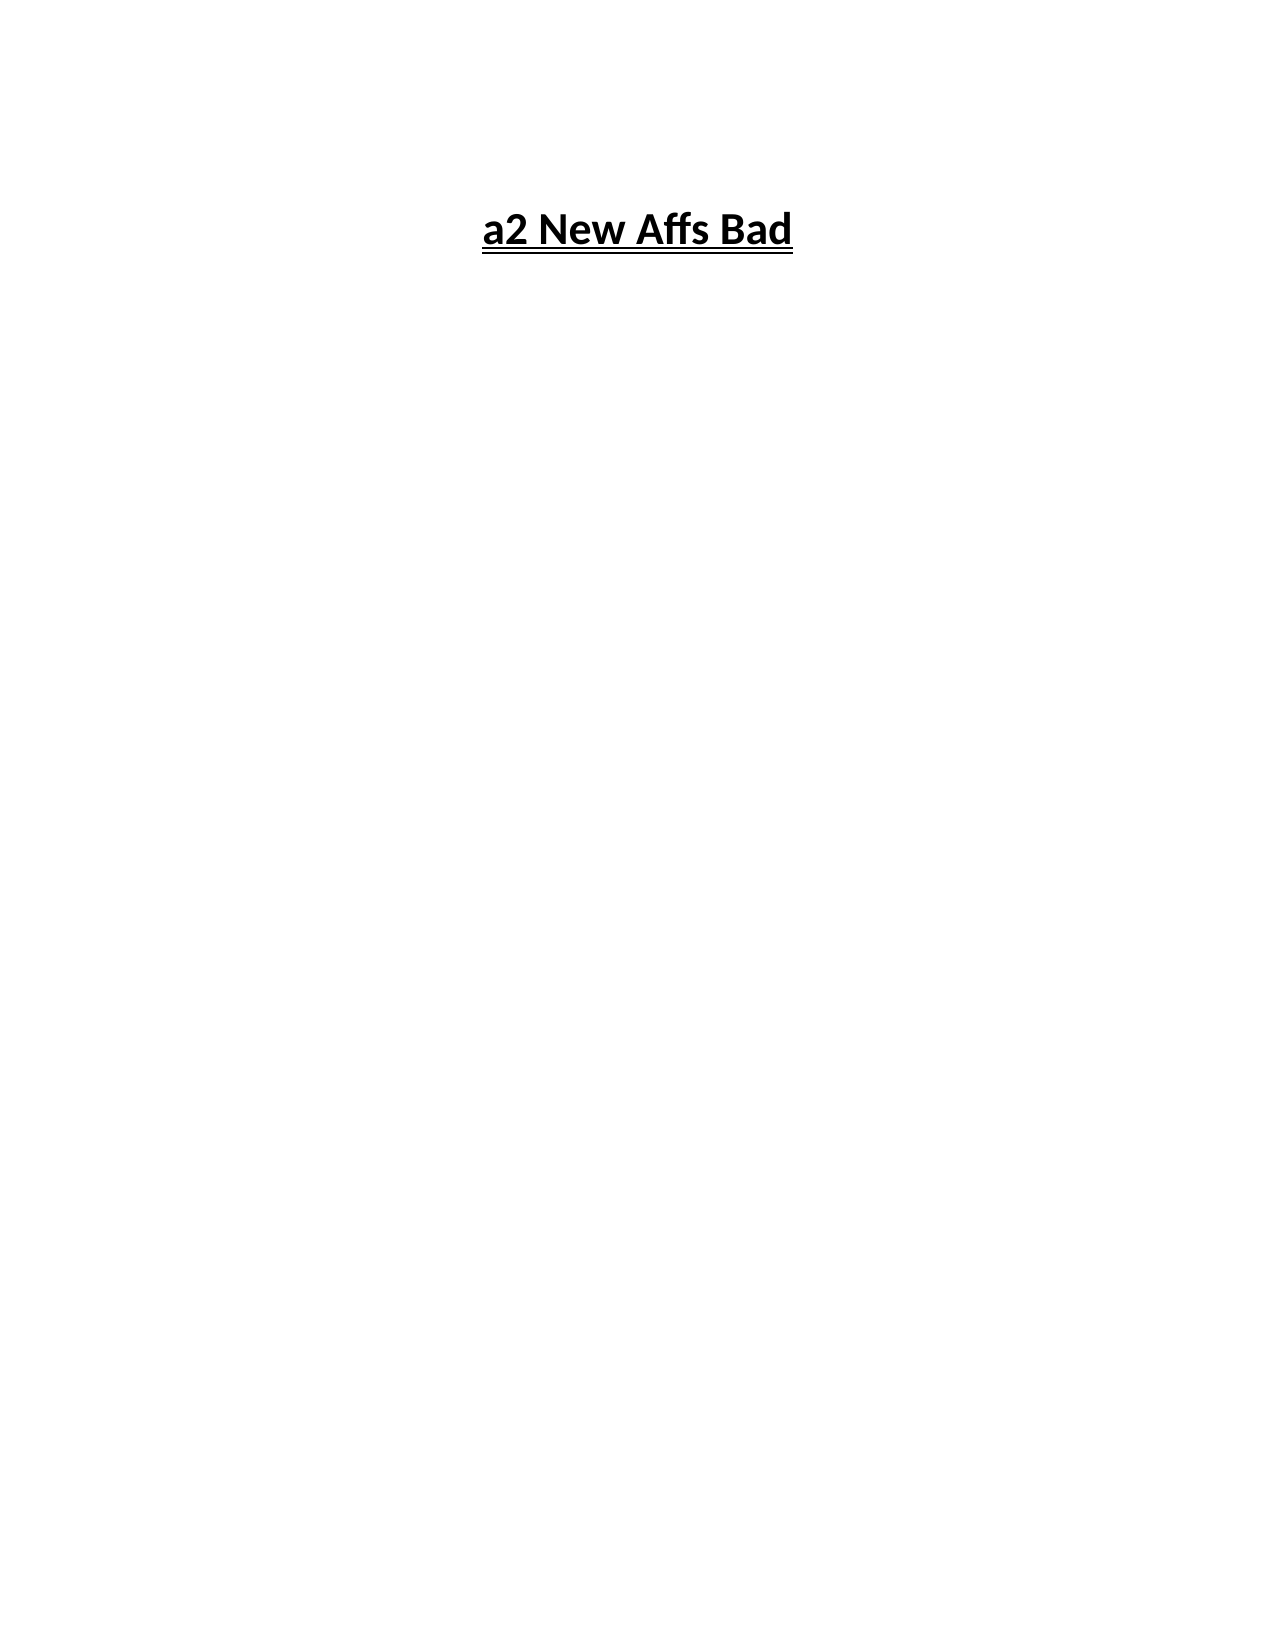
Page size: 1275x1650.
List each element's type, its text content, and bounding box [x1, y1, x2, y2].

subtitle a2 New Affs Bad [187, 200, 1087, 256]
